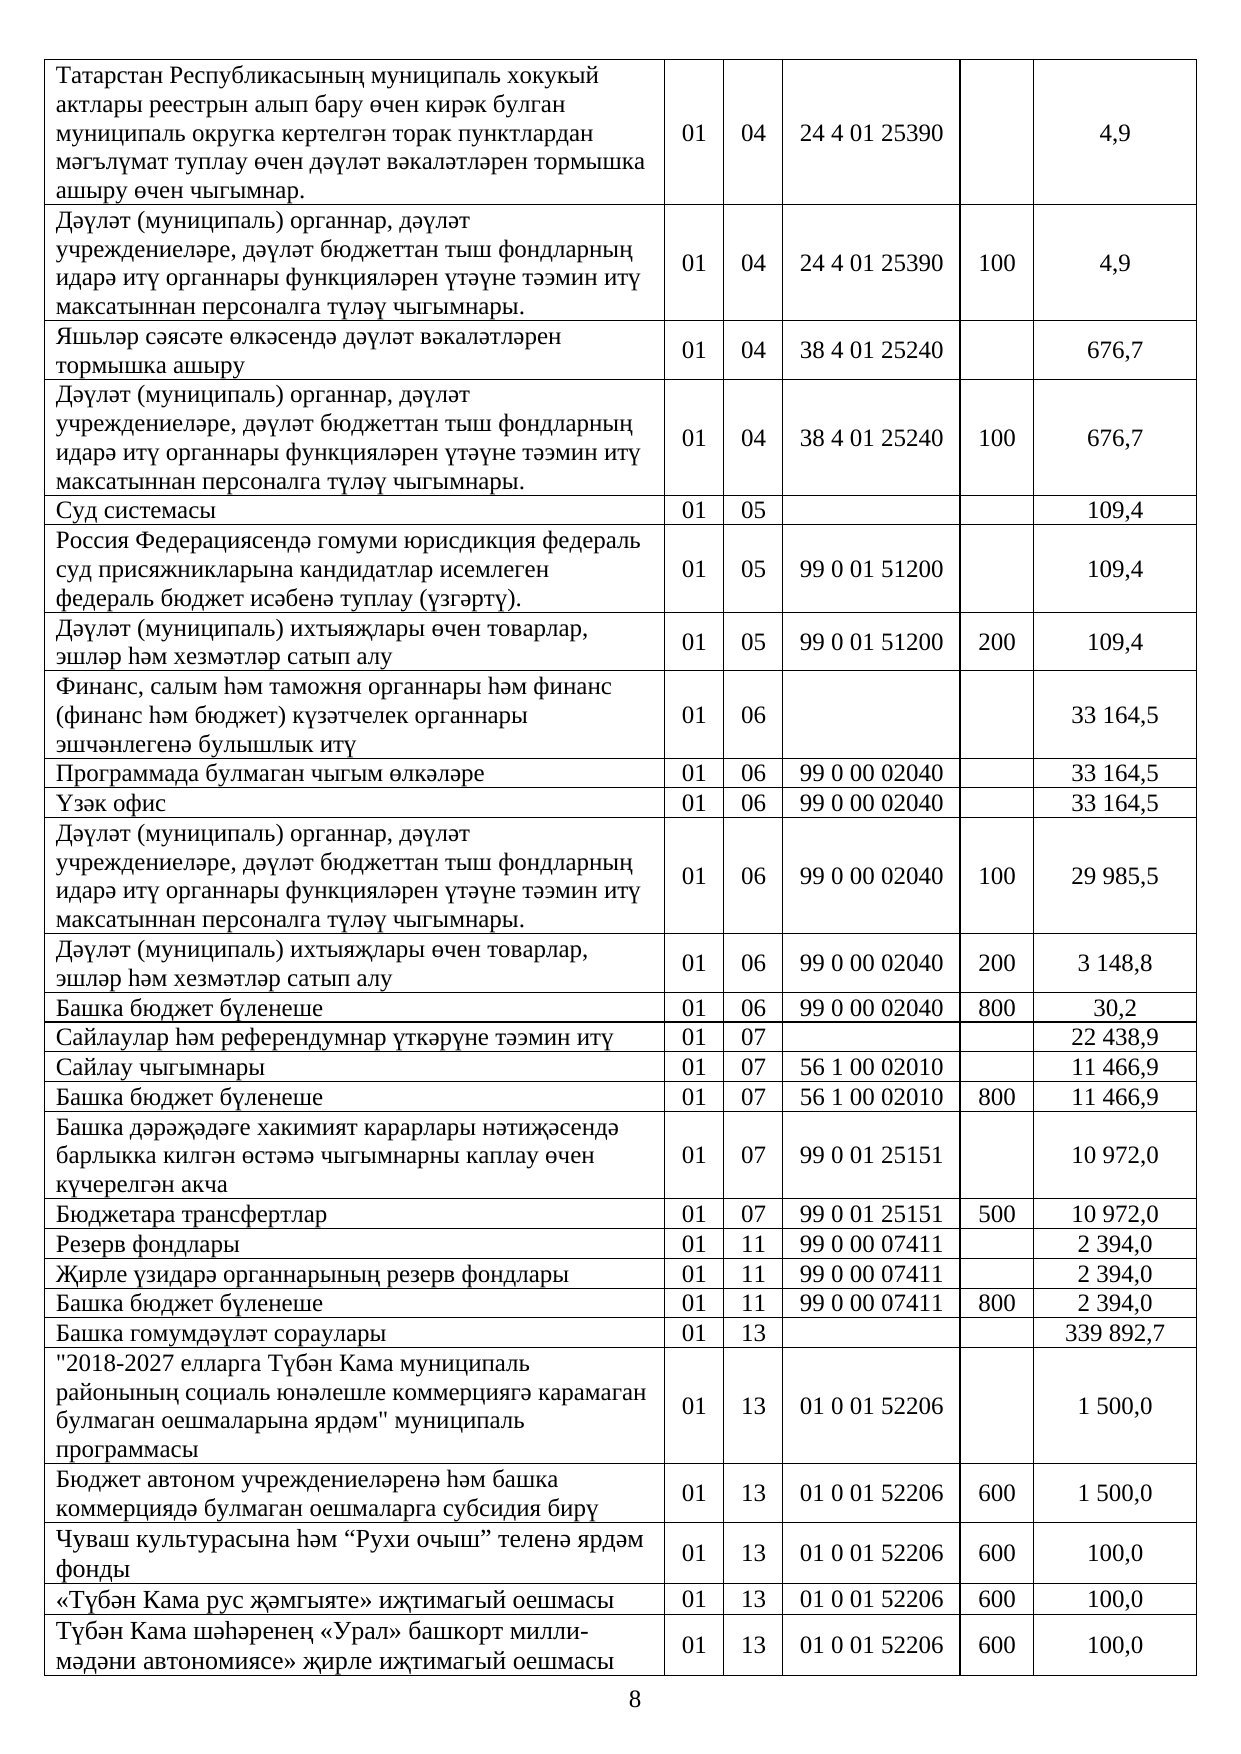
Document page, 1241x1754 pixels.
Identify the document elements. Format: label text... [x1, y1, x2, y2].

table_cell [961, 759, 1033, 787]
table_cell 13 [724, 1523, 782, 1583]
table_cell [961, 1112, 1033, 1198]
table_cell 10 972,0 [1034, 1199, 1196, 1228]
table_cell 01 [665, 993, 723, 1021]
table_cell 800 [961, 1082, 1033, 1111]
table_cell 01 [665, 1023, 723, 1051]
table_cell 07 [724, 1112, 782, 1198]
table_cell 01 [665, 496, 723, 524]
table_cell Башка бюджет бүленеше [45, 993, 664, 1021]
table_cell [783, 1023, 959, 1051]
table_cell 109,4 [1034, 613, 1196, 670]
table_cell Җирле үзидарә органнарының резерв фондлары [45, 1259, 664, 1287]
table_cell 01 0 01 52206 [783, 1615, 959, 1675]
table_cell 99 0 01 51200 [783, 613, 959, 670]
table_cell Башка дәрәҗәдәге хакимият карарлары нәтиҗәсендә барлыкка килгән өстәмә чыгымнарны каплау өчен күчерелгән акча [45, 1112, 664, 1198]
table_cell 22 438,9 [1034, 1023, 1196, 1051]
table_cell 100,0 [1034, 1523, 1196, 1583]
table_cell 38 4 01 25240 [783, 380, 959, 494]
table_cell Дәүләт (муниципаль) ихтыяҗлары өчен товарлар, эшләр һәм хезмәтләр сатып алу [45, 934, 664, 992]
table_cell Финанс, салым һәм таможня органнары һәм финанс (финанс һәм бюджет) күзәтчелек органнары эшчәнлегенә булышлык итү [45, 671, 664, 757]
table_cell 30,2 [1034, 993, 1196, 1021]
table_cell 01 [665, 1523, 723, 1583]
table_cell Дәүләт (муниципаль) ихтыяҗлары өчен товарлар, эшләр һәм хезмәтләр сатып алу [45, 613, 664, 670]
table_cell 06 [724, 788, 782, 817]
table_cell 100 [961, 380, 1033, 494]
table_cell 01 [665, 1464, 723, 1522]
table_cell 2 394,0 [1034, 1289, 1196, 1317]
table_cell 07 [724, 1052, 782, 1081]
table_cell 99 0 00 02040 [783, 818, 959, 933]
table_cell 99 0 01 25151 [783, 1199, 959, 1228]
table_cell [961, 1318, 1033, 1347]
table_cell 100,0 [1034, 1584, 1196, 1614]
table_cell 01 [665, 1318, 723, 1347]
table_cell Башка бюджет бүленеше [45, 1289, 664, 1317]
table_cell 339 892,7 [1034, 1318, 1196, 1347]
table_cell 99 0 00 02040 [783, 993, 959, 1021]
table_cell 11 466,9 [1034, 1052, 1196, 1081]
table_cell 800 [961, 993, 1033, 1021]
table_cell 13 [724, 1615, 782, 1675]
table_cell 99 0 01 51200 [783, 525, 959, 612]
table_cell 01 [665, 1348, 723, 1463]
table_cell 11 466,9 [1034, 1082, 1196, 1111]
table_cell Сайлау чыгымнары [45, 1052, 664, 1081]
table_cell 06 [724, 671, 782, 757]
table_cell [961, 1348, 1033, 1463]
table_cell Программада булмаган чыгым өлкәләре [45, 759, 664, 787]
table_cell 2 394,0 [1034, 1259, 1196, 1287]
table_cell 04 [724, 380, 782, 494]
table_cell 01 0 01 52206 [783, 1348, 959, 1463]
table_cell 99 0 00 02040 [783, 788, 959, 817]
table_cell Татарстан Республикасының муниципаль хокукый актлары реестрын алып бару өчен кирәк булган муниципаль округка кертелгән торак пунктлардан мәгълүмат туплау өчен дәүләт вәкаләтләрен тормышка ашыру өчен чыгымнар. [45, 60, 664, 204]
table_cell [961, 788, 1033, 817]
table_cell 01 [665, 1584, 723, 1614]
table_cell 100,0 [1034, 1615, 1196, 1675]
table_cell 600 [961, 1584, 1033, 1614]
table_cell 99 0 00 07411 [783, 1289, 959, 1317]
table_cell 06 [724, 934, 782, 992]
table_cell Түбән Кама шәһәренең «Урал» башкорт милли-мәдәни автономиясе» җирле иҗтимагый оешмасы [45, 1615, 664, 1675]
table_cell 01 [665, 321, 723, 378]
table_cell 676,7 [1034, 380, 1196, 494]
table_cell 07 [724, 1199, 782, 1228]
table_cell 06 [724, 993, 782, 1021]
table_cell "2018-2027 елларга Түбән Кама муниципаль районының социаль юнәлешле коммерциягә карамаган булмаган оешмаларына ярдәм" муниципаль программасы [45, 1348, 664, 1463]
table_cell 01 [665, 1615, 723, 1675]
table_cell [961, 1052, 1033, 1081]
table_cell 10 972,0 [1034, 1112, 1196, 1198]
table_cell Бюджетара трансфертлар [45, 1199, 664, 1228]
table_cell 99 0 00 02040 [783, 934, 959, 992]
table_cell [961, 1259, 1033, 1287]
table_cell Башка бюджет бүленеше [45, 1082, 664, 1111]
table_cell 01 [665, 788, 723, 817]
table_cell 04 [724, 321, 782, 378]
table_cell [961, 525, 1033, 612]
table_cell 13 [724, 1464, 782, 1522]
table_cell 24 4 01 25390 [783, 60, 959, 204]
table_cell 56 1 00 02010 [783, 1052, 959, 1081]
table_cell Сайлаулар һәм референдумнар үткәрүне тәэмин итү [45, 1023, 664, 1051]
table_cell 01 [665, 934, 723, 992]
table_cell 33 164,5 [1034, 788, 1196, 817]
table_cell [961, 1229, 1033, 1258]
table_cell 1 500,0 [1034, 1348, 1196, 1463]
table_cell 01 0 01 52206 [783, 1523, 959, 1583]
table_cell 11 [724, 1229, 782, 1258]
table_cell Үзәк офис [45, 788, 664, 817]
table_cell 01 [665, 1112, 723, 1198]
table_cell 05 [724, 613, 782, 670]
table_cell 500 [961, 1199, 1033, 1228]
table_cell 29 985,5 [1034, 818, 1196, 933]
table_cell 600 [961, 1615, 1033, 1675]
table_cell 3 148,8 [1034, 934, 1196, 992]
table_cell 200 [961, 613, 1033, 670]
table_cell 07 [724, 1023, 782, 1051]
table_cell 56 1 00 02010 [783, 1082, 959, 1111]
table_cell 200 [961, 934, 1033, 992]
table_cell 1 500,0 [1034, 1464, 1196, 1522]
table_cell 100 [961, 205, 1033, 320]
table_cell 13 [724, 1348, 782, 1463]
table_cell Яшьләр сәясәте өлкәсендә дәүләт вәкаләтләрен тормышка ашыру [45, 321, 664, 378]
table_cell 01 [665, 759, 723, 787]
table_cell 04 [724, 205, 782, 320]
table_cell 05 [724, 496, 782, 524]
table_cell 01 0 01 52206 [783, 1584, 959, 1614]
table_cell 01 [665, 671, 723, 757]
table_cell 01 [665, 818, 723, 933]
table_cell Башка гомумдәүләт сораулары [45, 1318, 664, 1347]
table_cell Резерв фондлары [45, 1229, 664, 1258]
table_cell 2 394,0 [1034, 1229, 1196, 1258]
table_cell 13 [724, 1318, 782, 1347]
table_cell 109,4 [1034, 525, 1196, 612]
table_cell 04 [724, 60, 782, 204]
table_cell 99 0 01 25151 [783, 1112, 959, 1198]
table_cell 4,9 [1034, 60, 1196, 204]
table_cell [783, 496, 959, 524]
table_cell 13 [724, 1584, 782, 1614]
table_cell 33 164,5 [1034, 759, 1196, 787]
table_cell 600 [961, 1523, 1033, 1583]
table_cell 06 [724, 759, 782, 787]
table_cell 05 [724, 525, 782, 612]
table_cell 01 [665, 1199, 723, 1228]
table_cell [961, 1023, 1033, 1051]
table_cell Бюджет автоном учреждениеләренә һәм башка коммерциядә булмаган оешмаларга субсидия бирү [45, 1464, 664, 1522]
table_cell 38 4 01 25240 [783, 321, 959, 378]
table_cell 99 0 00 07411 [783, 1229, 959, 1258]
table_cell [961, 496, 1033, 524]
table_cell 24 4 01 25390 [783, 205, 959, 320]
table_cell 109,4 [1034, 496, 1196, 524]
table_cell 01 [665, 60, 723, 204]
table_cell Россия Федерациясендә гомуми юрисдикция федераль суд присяжникларына кандидатлар исемлеген федераль бюджет исәбенә туплау (үзгәртү). [45, 525, 664, 612]
table_cell 11 [724, 1289, 782, 1317]
table_cell 99 0 00 07411 [783, 1259, 959, 1287]
table_cell [783, 1318, 959, 1347]
table_cell 01 [665, 1229, 723, 1258]
table_cell 01 [665, 1052, 723, 1081]
table_cell 11 [724, 1259, 782, 1287]
table_cell 600 [961, 1464, 1033, 1522]
table_cell 01 [665, 205, 723, 320]
table_cell [961, 671, 1033, 757]
table_cell 4,9 [1034, 205, 1196, 320]
table_cell 01 [665, 1082, 723, 1111]
table_cell [961, 60, 1033, 204]
table_cell Суд системасы [45, 496, 664, 524]
table_cell 01 0 01 52206 [783, 1464, 959, 1522]
table_cell 01 [665, 613, 723, 670]
table_cell 01 [665, 380, 723, 494]
table_cell [961, 321, 1033, 378]
table_cell 676,7 [1034, 321, 1196, 378]
table_cell Чуваш культурасына һәм “Рухи очыш” теленә ярдәм фонды [45, 1523, 664, 1583]
table_cell 33 164,5 [1034, 671, 1196, 757]
table_cell 99 0 00 02040 [783, 759, 959, 787]
table_cell 06 [724, 818, 782, 933]
table_cell 01 [665, 525, 723, 612]
table_cell 100 [961, 818, 1033, 933]
table_cell 01 [665, 1289, 723, 1317]
table_cell [783, 671, 959, 757]
table_cell 01 [665, 1259, 723, 1287]
table_cell 800 [961, 1289, 1033, 1317]
table_cell «Түбән Кама рус җәмгыяте» иҗтимагый оешмасы [45, 1584, 664, 1614]
table_cell 07 [724, 1082, 782, 1111]
